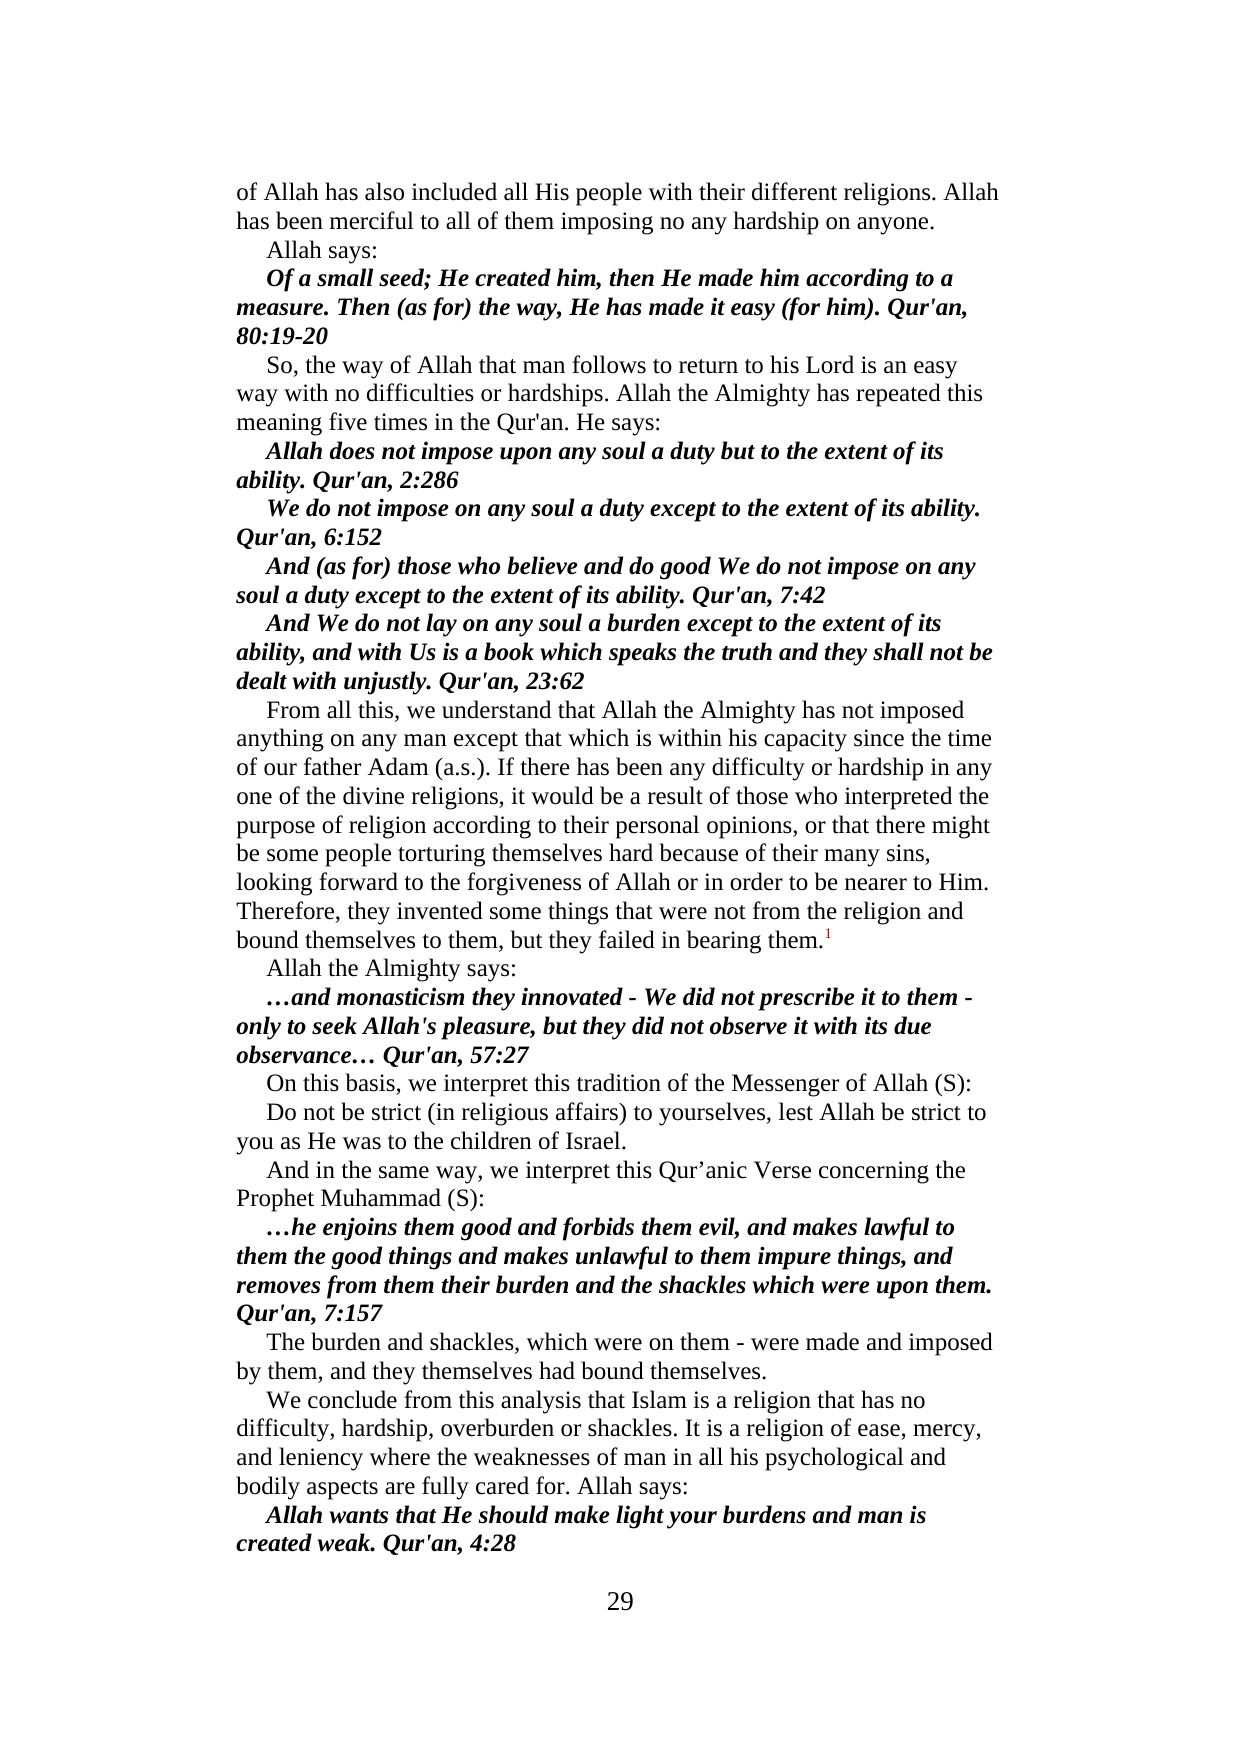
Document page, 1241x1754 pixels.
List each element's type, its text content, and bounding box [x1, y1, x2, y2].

text On this basis, we interpret this tradition of the Messenger of Allah (S): [236, 1068, 1004, 1097]
text Do not be strict (in religious affairs) to yourselves, lest Allah be strict to you as He was to the children of Israel. [236, 1097, 1004, 1155]
text We do not impose on any soul a duty except to the extent of its ability. Qur'an, 6:152 [236, 493, 1004, 551]
text And (as for) those who believe and do good We do not impose on any soul a duty except to the extent of its ability. Qur'an, 7:42 [236, 551, 1004, 608]
text And in the same way, we interpret this Qur’anic Verse concerning the Prophet Muhammad (S): [236, 1155, 1004, 1212]
text From all this, we understand that Allah the Almighty has not imposed anything on any man except that which is within his capacity since the time of our father Adam (a.s.). If there has been any difficulty or hardship in any one of the divine religions, it would be a result of those who interpreted the purpose of religion according to their personal opinions, or that there might be some people torturing themselves hard because of their many sins, looking forward to the forgiveness of Allah or in order to be nearer to Him. Therefore, they invented some things that were not from the religion and bound themselves to them, but they failed in bearing them.1 [236, 695, 1004, 953]
text So, the way of Allah that man follows to return to his Lord is an easy way with no difficulties or hardships. Allah the Almighty has repeated this meaning five times in the Qur'an. He says: [236, 350, 1004, 436]
text We conclude from this analysis that Islam is a religion that has no difficulty, hardship, overburden or shackles. It is a religion of ease, mercy, and leniency where the weaknesses of man in all his psychological and bodily aspects are fully cared for. Allah says: [236, 1385, 1004, 1500]
text Allah says: [236, 235, 1004, 263]
text Allah wants that He should make light your burdens and man is created weak. Qur'an, 4:28 [236, 1500, 1004, 1557]
text Allah the Almighty says: [236, 953, 1004, 982]
text The burden and shackles, which were on them - were made and imposed by them, and they themselves had bound themselves. [236, 1327, 1004, 1385]
text And We do not lay on any soul a burden except to the extent of its ability, and with Us is a book which speaks the truth and they shall not be dealt with unjustly. Qur'an, 23:62 [236, 608, 1004, 695]
text …and monasticism they innovated - We did not prescribe it to them - only to seek Allah's pleasure, but they did not observe it with its due observance… Qur'an, 57:27 [236, 982, 1004, 1068]
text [236, 177, 1004, 235]
text Of a small seed; He created him, then He made him according to a measure. Then (as for) the way, He has made it easy (for him). Qur'an, 80:19-20 [236, 263, 1004, 350]
text …he enjoins them good and forbids them evil, and makes lawful to them the good things and makes unlawful to them impure things, and removes from them their burden and the shackles which were upon them. Qur'an, 7:157 [236, 1212, 1004, 1327]
text Allah does not impose upon any soul a duty but to the extent of its ability. Qur'an, 2:286 [236, 436, 1004, 493]
